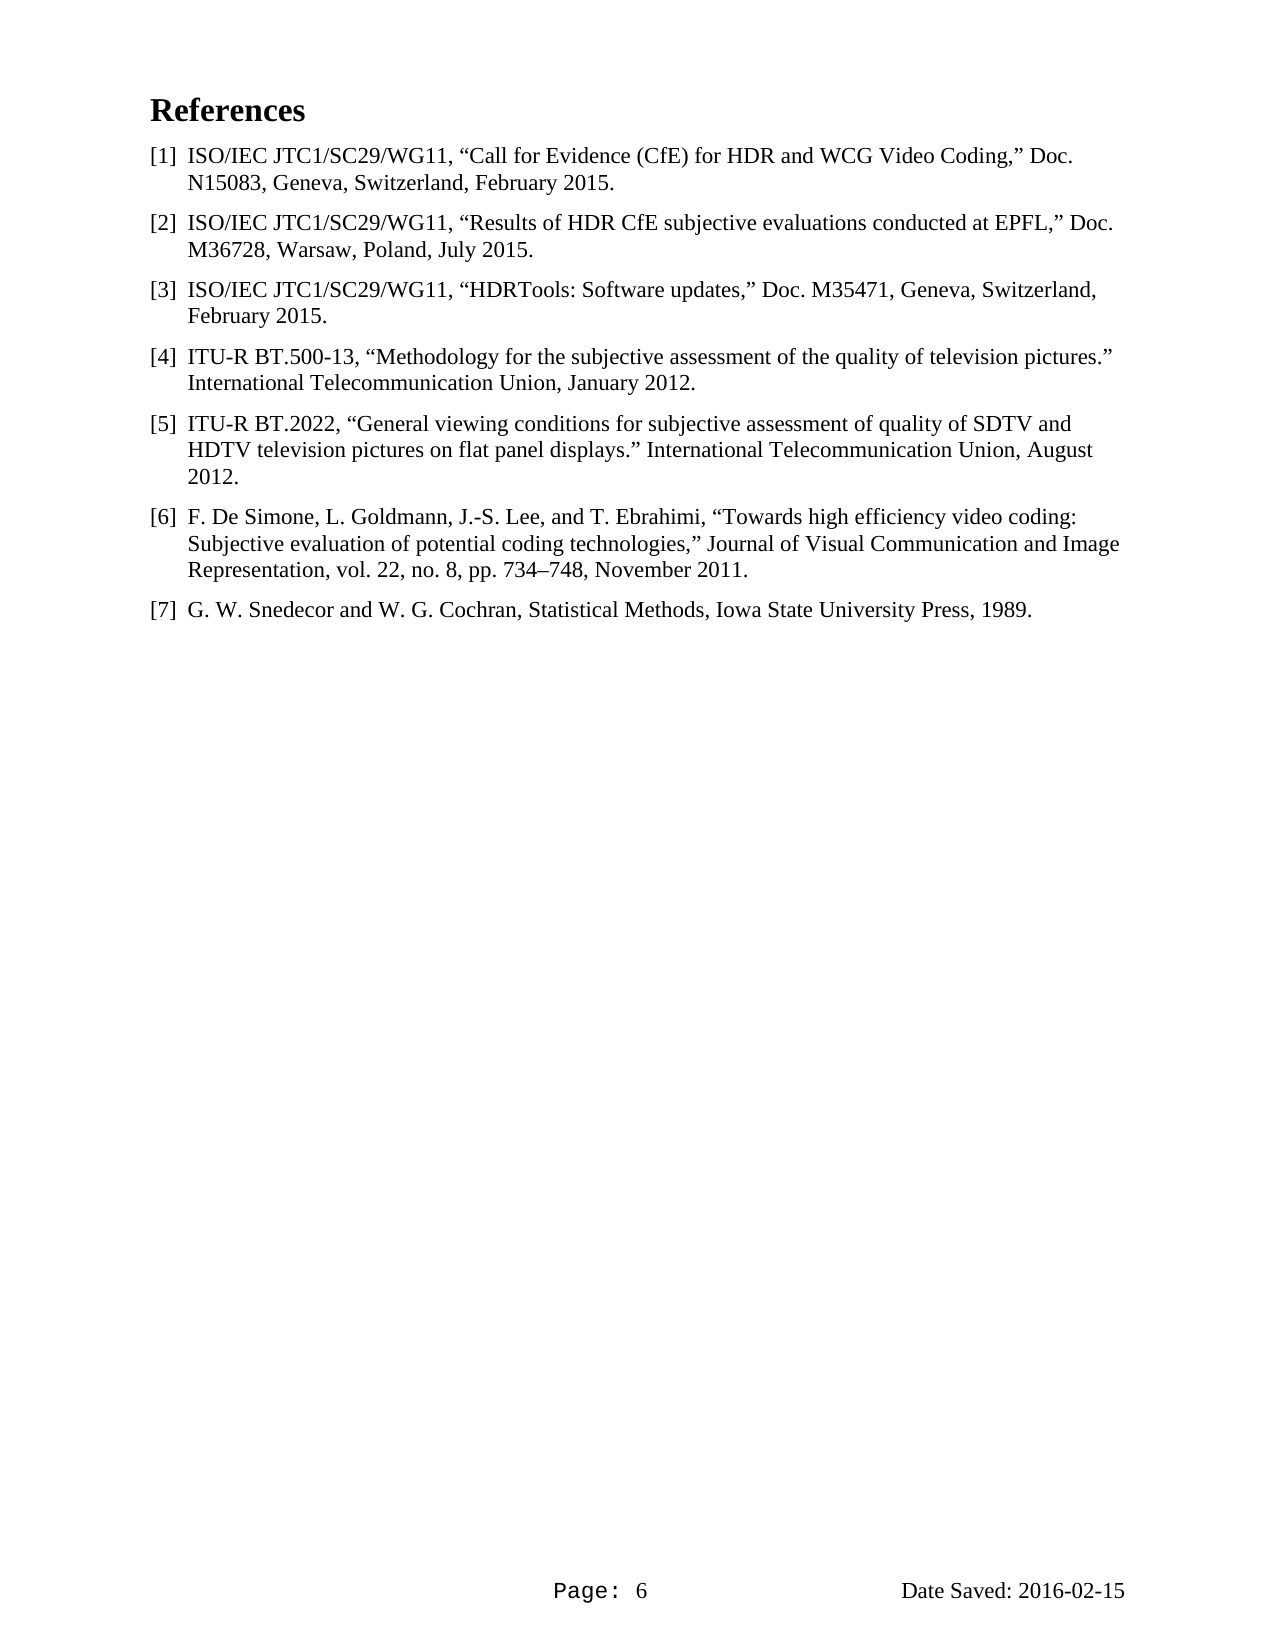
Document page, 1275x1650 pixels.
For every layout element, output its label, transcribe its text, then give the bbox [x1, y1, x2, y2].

list ISO/IEC JTC1/SC29/WG11, “Results of HDR CfE subjective evaluations conducted at EPFL,” Doc. M36728, Warsaw, Poland, July 2015. [150, 209, 1125, 262]
list ISO/IEC JTC1/SC29/WG11, “Call for Evidence (CfE) for HDR and WCG Video Coding,” Doc. N15083, Geneva, Switzerland, February 2015. [150, 142, 1125, 195]
list F. De Simone, L. Goldmann, J.-S. Lee, and T. Ebrahimi, “Towards high efficiency video coding: Subjective evaluation of potential coding technologies,” Journal of Visual Communication and Image Representation, vol. 22, no. 8, pp. 734–748, November 2011. [150, 503, 1125, 582]
text References [150, 90, 1125, 128]
list ISO/IEC JTC1/SC29/WG11, “HDRTools: Software updates,” Doc. M35471, Geneva, Switzerland, February 2015. [150, 276, 1125, 329]
list ITU-R BT.2022, “General viewing conditions for subjective assessment of quality of SDTV and HDTV television pictures on flat panel displays.” International Telecommunication Union, August 2012. [150, 410, 1125, 489]
list ITU-R BT.500-13, “Methodology for the subjective assessment of the quality of television pictures.” International Telecommunication Union, January 2012. [150, 343, 1125, 396]
list G. W. Snedecor and W. G. Cochran, Statistical Methods, Iowa State University Press, 1989. [150, 596, 1125, 623]
